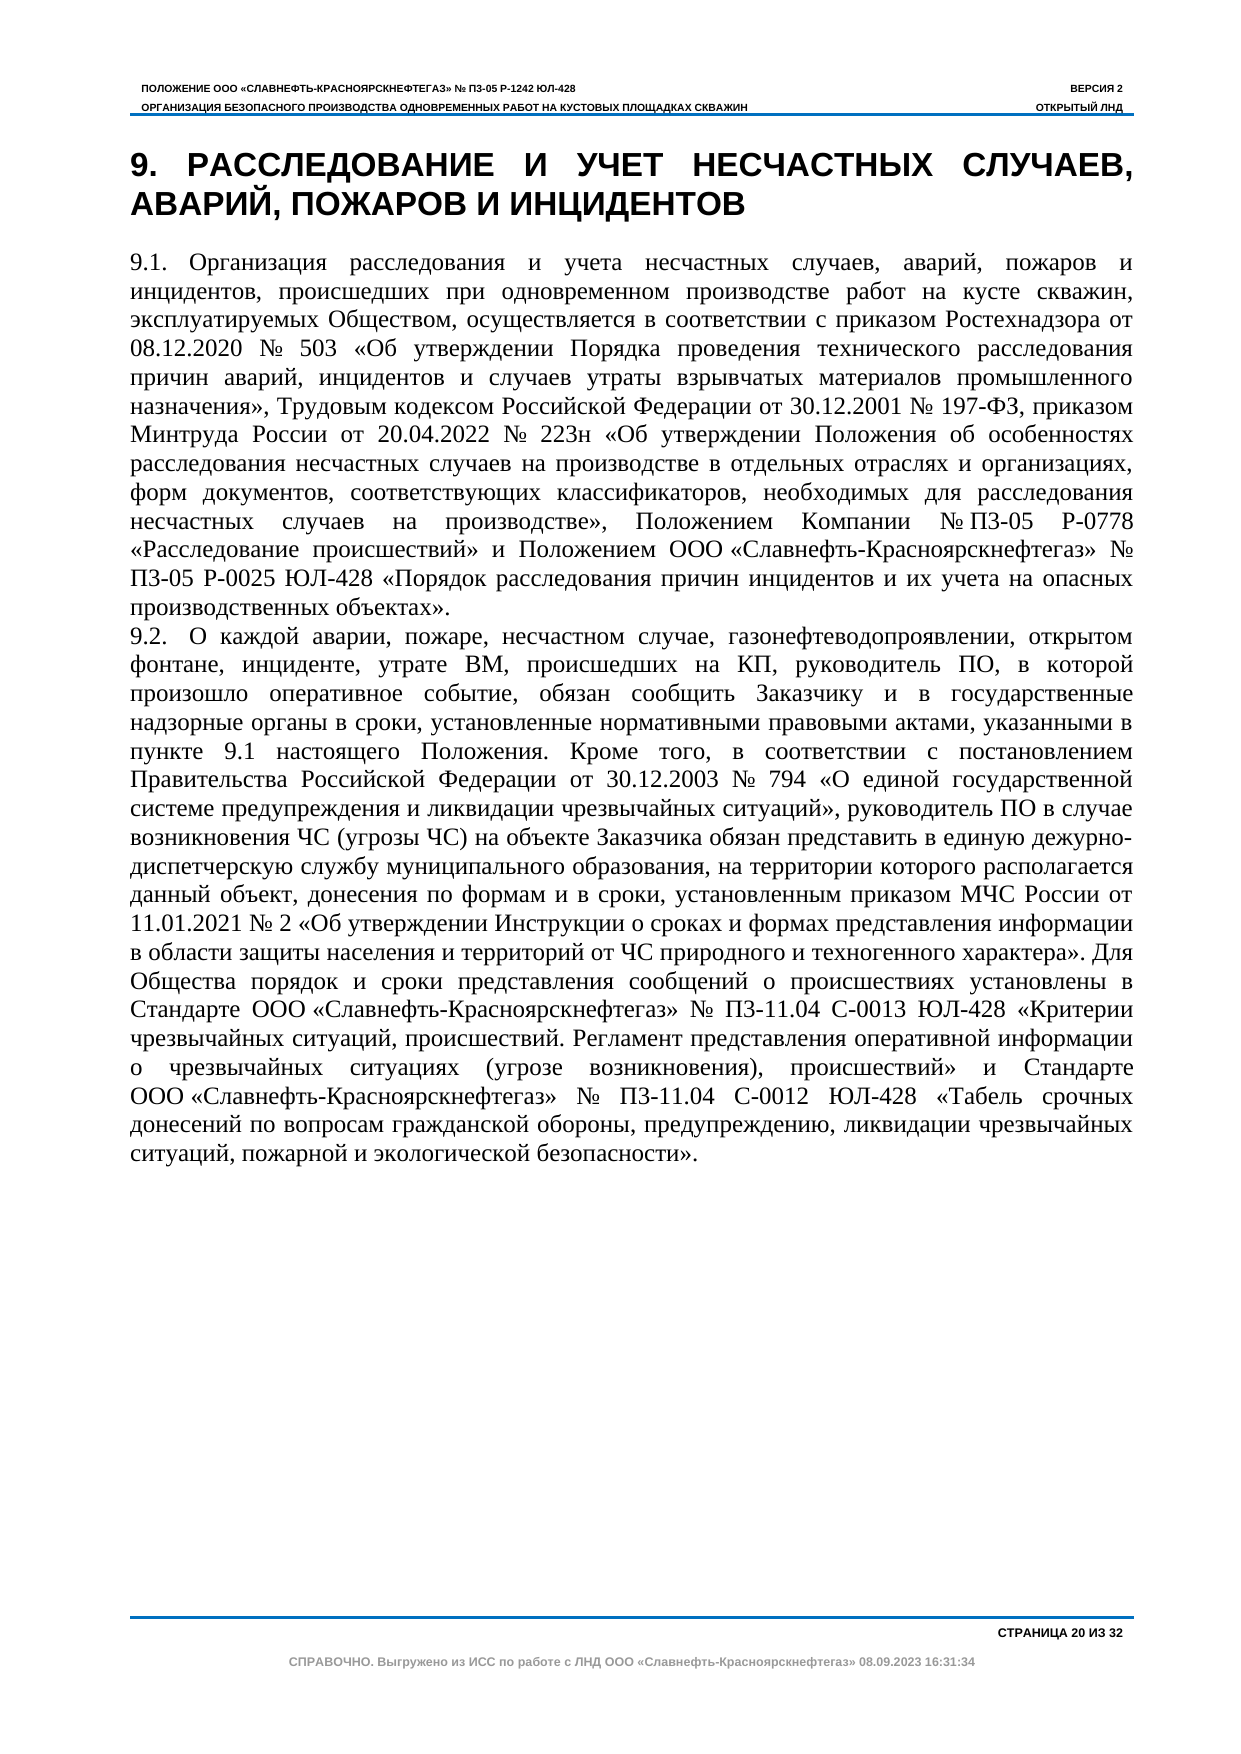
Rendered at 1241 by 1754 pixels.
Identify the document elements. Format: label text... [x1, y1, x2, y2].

list Организация расследования и учета несчастных случаев, аварий, пожаров и инцидентов, происшедших при одновременном производстве работ на кусте скважин, эксплуатируемых Обществом, осуществляется в соответствии с приказом Ростехнадзора от 08.12.2020 № 503 «Об утверждении Порядка проведения технического расследования причин аварий, инцидентов и случаев утраты взрывчатых материалов промышленного назначения», Трудовым кодексом Российской Федерации от 30.12.2001 № 197-ФЗ, приказом Минтруда России от 20.04.2022 № 223н «Об утверждении Положения об особенностях расследования несчастных случаев на производстве в отдельных отраслях и организациях, форм документов, соответствующих классификаторов, необходимых для расследования несчастных случаев на производстве», Положением Компании № П3-05 Р-0778 «Расследование происшествий» и Положением ООО «Славнефть-Красноярскнефтегаз» № П3-05 Р-0025 ЮЛ-428 «Порядок расследования причин инцидентов и их учета на опасных производственных объектах». [130, 247, 1134, 621]
list О каждой аварии, пожаре, несчастном случае, газонефтеводопроявлении, открытом фонтане, инциденте, утрате ВМ, происшедших на КП, руководитель ПО, в которой произошло оперативное событие, обязан сообщить Заказчику и в государственные надзорные органы в сроки, установленные нормативными правовыми актами, указанными в пункте 9.1 настоящего Положения. Кроме того, в соответствии с постановлением Правительства Российской Федерации от 30.12.2003 № 794 «О единой государственной системе предупреждения и ликвидации чрезвычайных ситуаций», руководитель ПО в случае возникновения ЧС (угрозы ЧС) на объекте Заказчика обязан представить в единую дежурно-диспетчерскую службу муниципального образования, на территории которого располагается данный объект, донесения по формам и в сроки, установленным приказом МЧС России от 11.01.2021 № 2 «Об утверждении Инструкции о сроках и формах представления информации в области защиты населения и территорий от ЧС природного и техногенного характера». Для Общества порядок и сроки представления сообщений о происшествиях установлены в Стандарте ООО «Славнефть-Красноярскнефтегаз» № П3-11.04 С-0013 ЮЛ-428 «Критерии чрезвычайных ситуаций, происшествий. Регламент представления оперативной информации о чрезвычайных ситуациях (угрозе возникновения), происшествий» и Стандарте ООО «Славнефть-Красноярскнефтегаз» № П3-11.04 С-0012 ЮЛ-428 «Табель срочных донесений по вопросам гражданской обороны, предупреждению, ликвидации чрезвычайных ситуаций, пожарной и экологической безопасности». [130, 621, 1134, 1167]
subtitle 9. РАССЛЕДОВАНИЕ И УЧЕТ НЕСЧАСТНЫХ СЛУЧАЕВ, АВАРИЙ, ПОЖАРОВ И ИНЦИДЕНТОВ [130, 145, 1134, 222]
